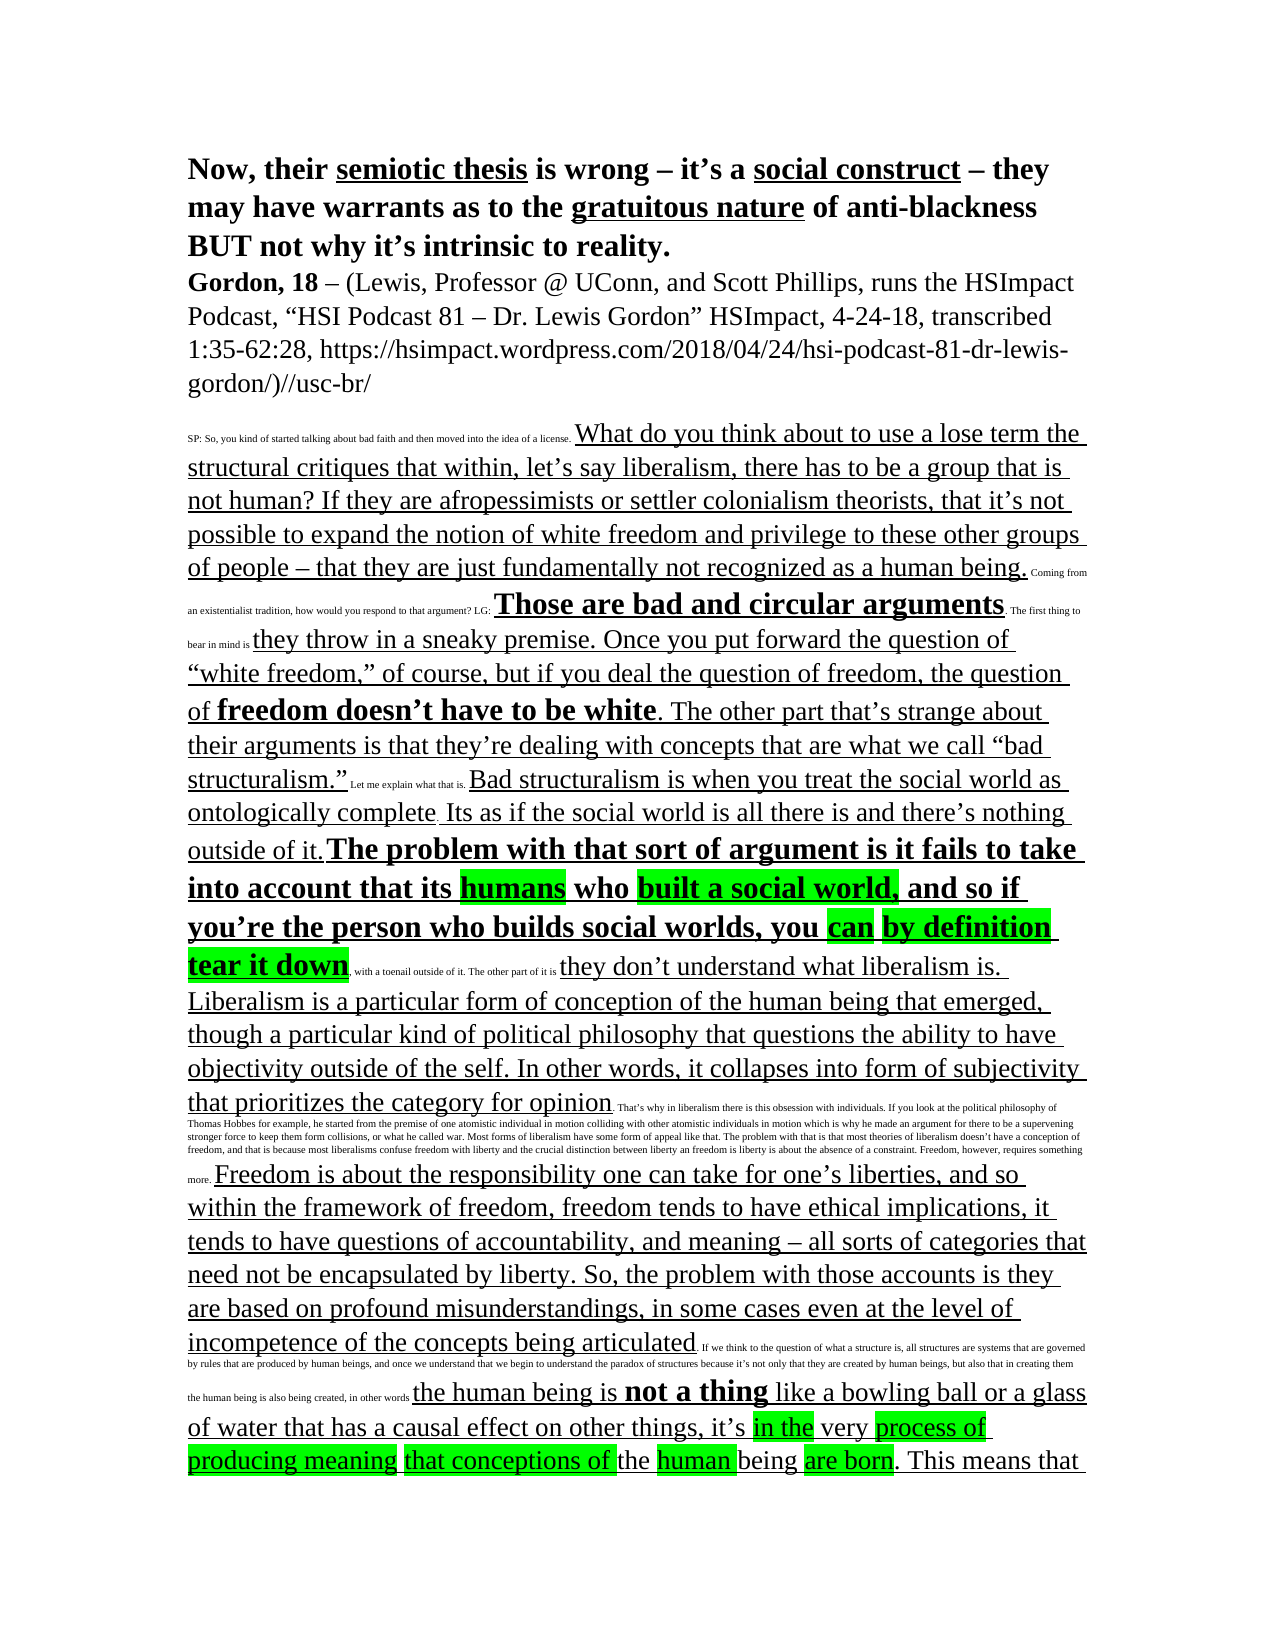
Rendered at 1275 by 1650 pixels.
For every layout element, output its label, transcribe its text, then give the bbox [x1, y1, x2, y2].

subtitle Now, their semiotic thesis is wrong – it’s a social construct – they may have warrants as to the gratuitous nature of anti-blackness BUT not why it’s intrinsic to reality. [187, 150, 1087, 263]
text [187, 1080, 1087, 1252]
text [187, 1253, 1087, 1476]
text Gordon, 18 – (Lewis, Professor @ UConn, and Scott Phillips, runs the HSImpact Podcast, “HSI Podcast 81 – Dr. Lewis Gordon” HSImpact, 4-24-18, transcribed 1:35-62:28, https://hsimpact.wordpress.com/2018/04/24/hsi-podcast-81-dr-lewis-gordon/)//usc-br/ [187, 266, 1087, 398]
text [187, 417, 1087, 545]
